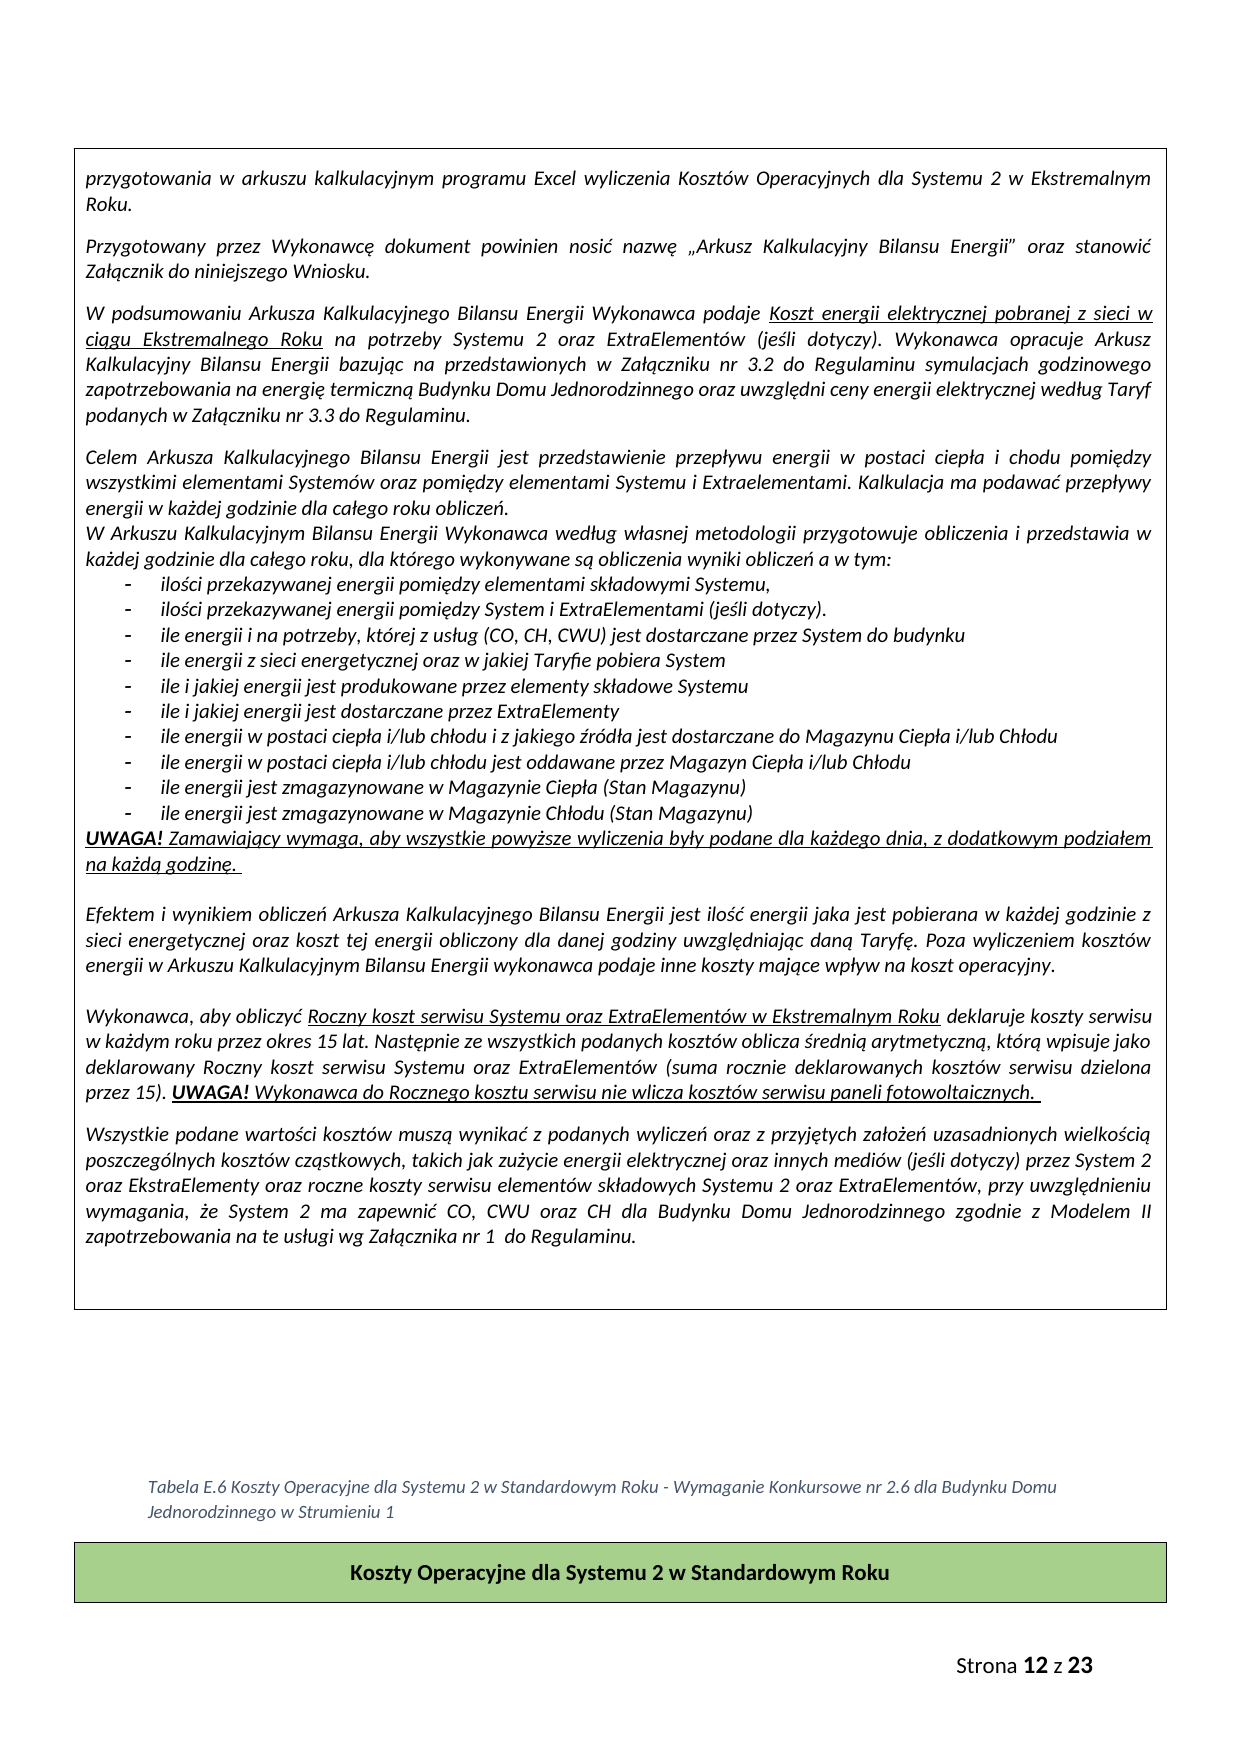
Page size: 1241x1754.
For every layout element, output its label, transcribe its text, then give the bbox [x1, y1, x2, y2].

table_header Koszty Operacyjne dla Systemu 2 w Standardowym Roku [75, 1543, 1166, 1602]
text Tabela E.6 Koszty Operacyjne dla Systemu 2 w Standardowym Roku - Wymaganie Konkursowe nr 2.6 dla Budynku Domu Jednorodzinnego w Strumieniu 1 [148, 1476, 1093, 1523]
